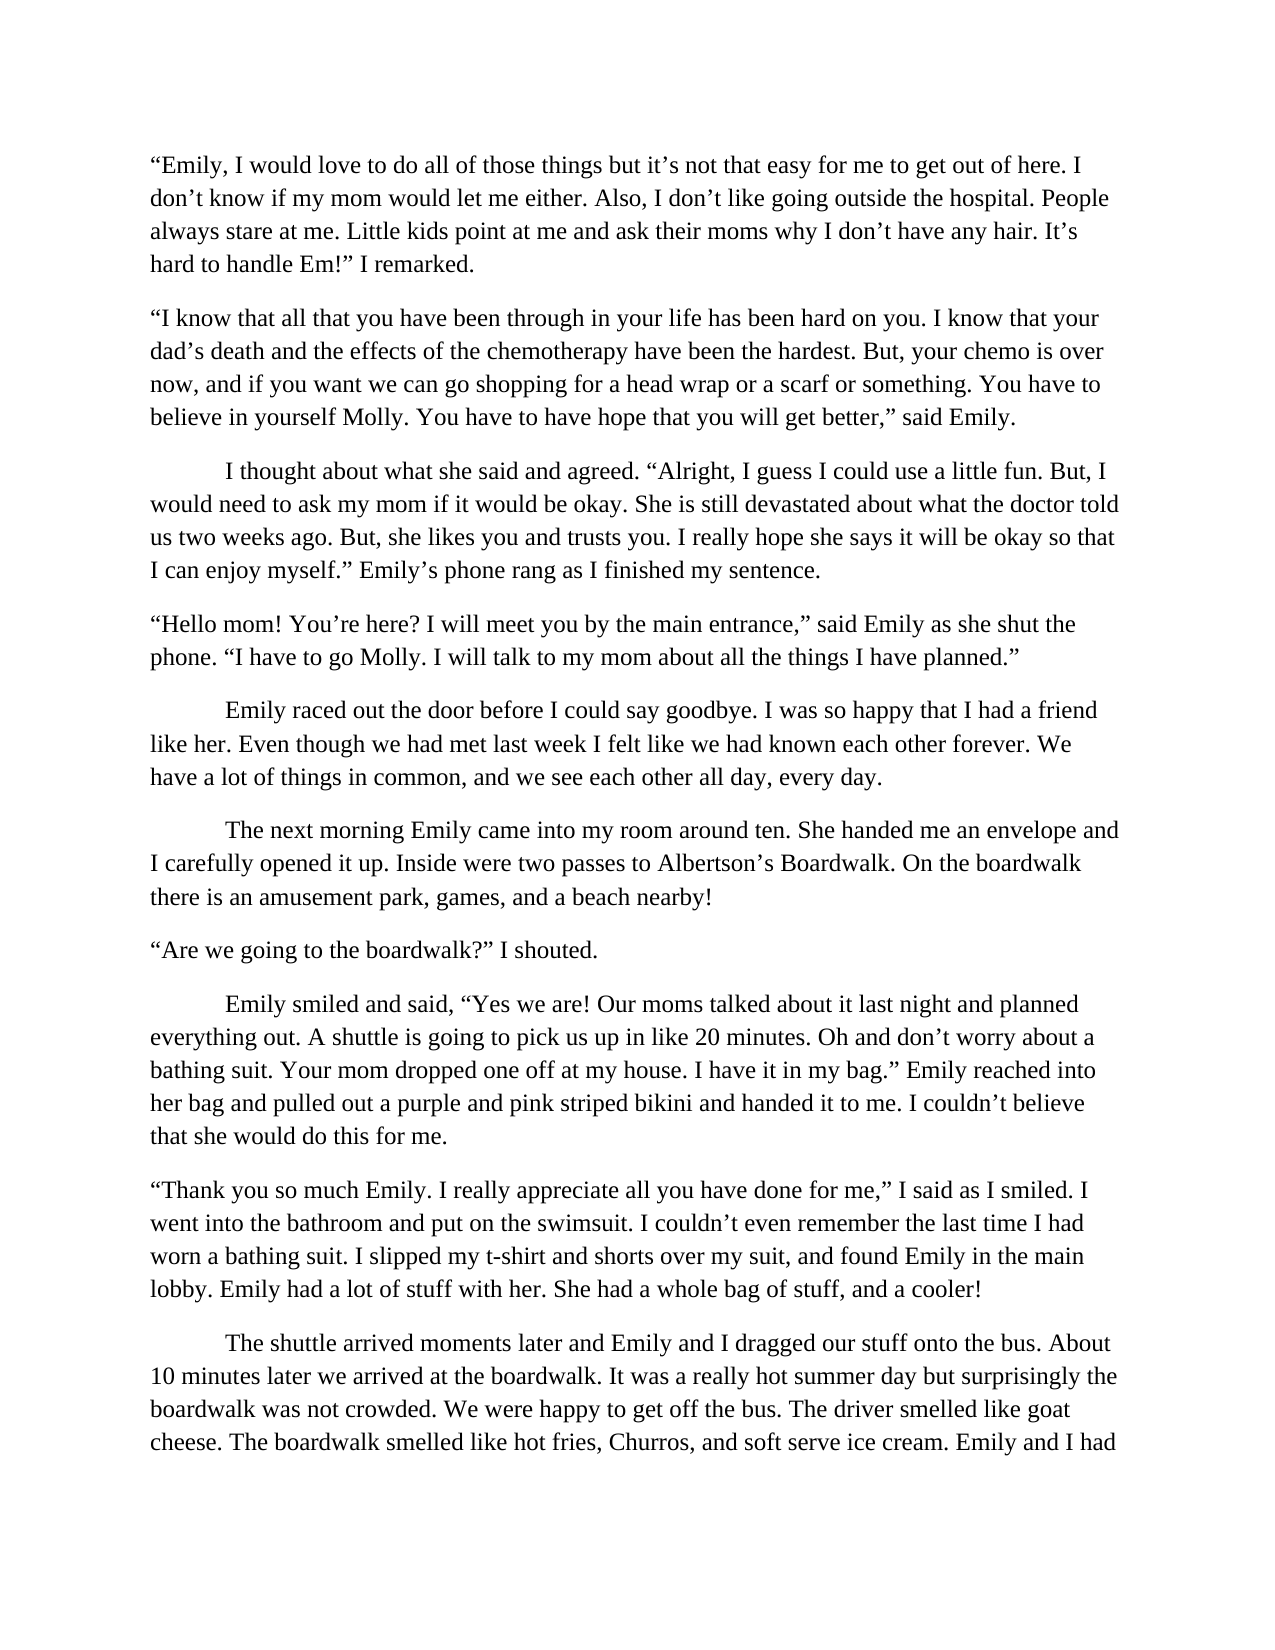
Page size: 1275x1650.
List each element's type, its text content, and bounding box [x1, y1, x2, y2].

text The next morning Emily came into my room around ten. She handed me an envelope and I carefully opened it up. Inside were two passes to Albertson’s Boardwalk. On the boardwalk there is an amusement park, games, and a beach nearby! [150, 816, 1125, 910]
text Emily smiled and said, “Yes we are! Our moms talked about it last night and planned everything out. A shuttle is going to pick us up in like 20 minutes. Oh and don’t worry about a bathing suit. Your mom dropped one off at my house. I have it in my bag.” Emily reached into her bag and pulled out a purple and pink striped bikini and handed it to me. I couldn’t believe that she would do this for me. [150, 989, 1125, 1150]
text “Thank you so much Emily. I really appreciate all you have done for me,” I said as I smiled. I went into the bathroom and put on the swimsuit. I couldn’t even remember the last time I had worn a bathing suit. I slipped my t-shirt and shorts over my suit, and found Emily in the main lobby. Emily had a lot of stuff with her. She had a whole bag of stuff, and a cooler! [150, 1175, 1125, 1303]
text “Hello mom! You’re here? I will meet you by the main entrance,” said Emily as she shut the phone. “I have to go Molly. I will talk to my mom about all the things I have planned.” [150, 609, 1125, 671]
text Emily raced out the door before I could say goodbye. I was so happy that I had a friend like her. Even though we had met last week I felt like we had known each other forever. We have a lot of things in common, and we see each other all day, every day. [150, 696, 1125, 790]
text I thought about what she said and agreed. “Alright, I guess I could use a little fun. But, I would need to ask my mom if it would be okay. She is still devastated about what the doctor told us two weeks ago. But, she likes you and trusts you. I really hope she says it will be okay so that I can enjoy myself.” Emily’s phone rang as I finished my sentence. [150, 456, 1125, 584]
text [150, 1328, 1125, 1456]
text “Are we going to the boardwalk?” I shouted. [150, 935, 1125, 964]
text “I know that all that you have been through in your life has been hard on you. I know that your dad’s death and the effects of the chemotherapy have been the hardest. But, your chemo is over now, and if you want we can go shopping for a head wrap or a scarf or something. You have to believe in yourself Molly. You have to have hope that you will get better,” said Emily. [150, 303, 1125, 431]
text “Emily, I would love to do all of those things but it’s not that easy for me to get out of here. I don’t know if my mom would let me either. Also, I don’t like going outside the hospital. People always stare at me. Little kids point at me and ask their moms why I don’t have any hair. It’s hard to handle Em!” I remarked. [150, 150, 1125, 278]
